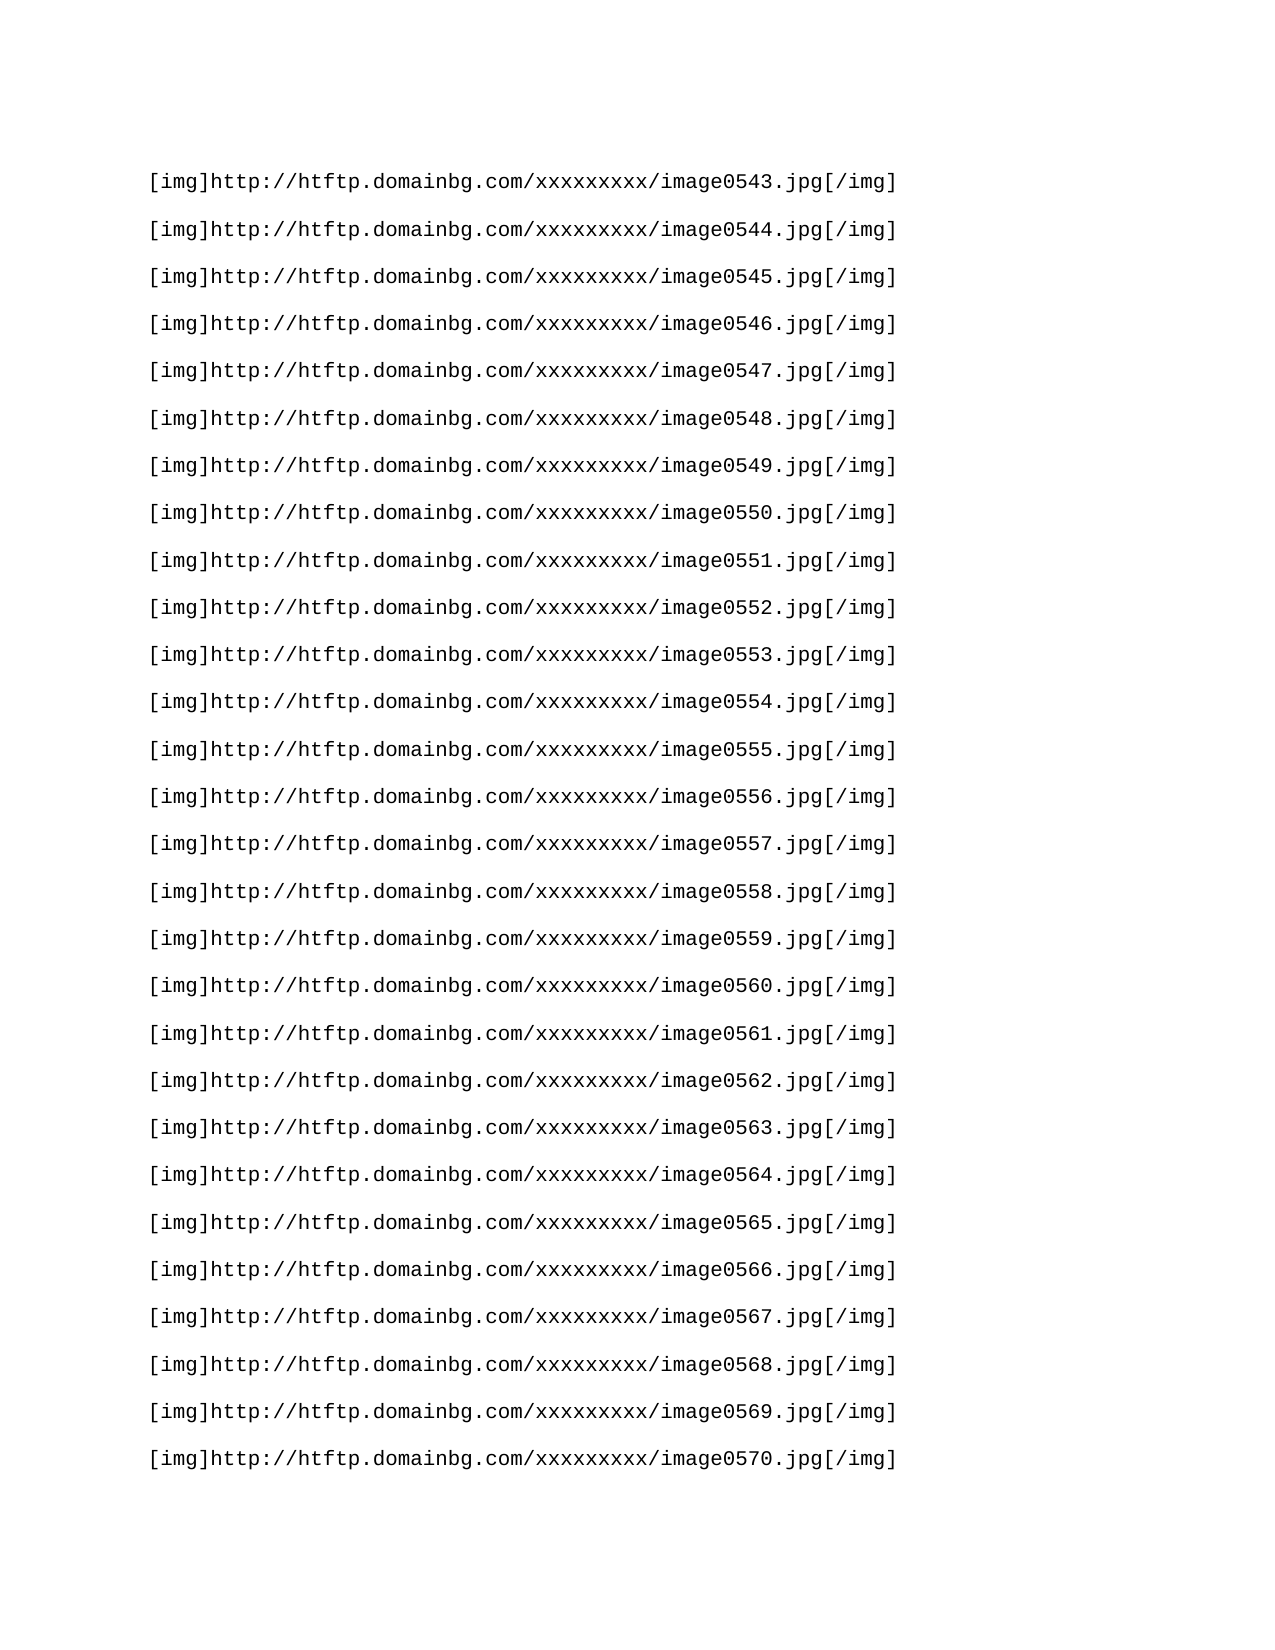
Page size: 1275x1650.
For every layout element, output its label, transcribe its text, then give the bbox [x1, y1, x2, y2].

text [img]http://htftp.domainbg.com/xxxxxxxxx/image0550.jpg[/img] [148, 502, 1127, 526]
text [img]http://htftp.domainbg.com/xxxxxxxxx/image0563.jpg[/img] [148, 1117, 1127, 1141]
text [img]http://htftp.domainbg.com/xxxxxxxxx/image0556.jpg[/img] [148, 786, 1127, 810]
text [img]http://htftp.domainbg.com/xxxxxxxxx/image0564.jpg[/img] [148, 1164, 1127, 1188]
text [img]http://htftp.domainbg.com/xxxxxxxxx/image0561.jpg[/img] [148, 1022, 1127, 1046]
text [img]http://htftp.domainbg.com/xxxxxxxxx/image0568.jpg[/img] [148, 1353, 1127, 1377]
text [img]http://htftp.domainbg.com/xxxxxxxxx/image0566.jpg[/img] [148, 1259, 1127, 1283]
text [img]http://htftp.domainbg.com/xxxxxxxxx/image0544.jpg[/img] [148, 218, 1127, 242]
text [img]http://htftp.domainbg.com/xxxxxxxxx/image0557.jpg[/img] [148, 833, 1127, 857]
text [img]http://htftp.domainbg.com/xxxxxxxxx/image0549.jpg[/img] [148, 455, 1127, 479]
text [img]http://htftp.domainbg.com/xxxxxxxxx/image0545.jpg[/img] [148, 266, 1127, 289]
text [img]http://htftp.domainbg.com/xxxxxxxxx/image0559.jpg[/img] [148, 928, 1127, 952]
text [img]http://htftp.domainbg.com/xxxxxxxxx/image0546.jpg[/img] [148, 313, 1127, 337]
text [img]http://htftp.domainbg.com/xxxxxxxxx/image0569.jpg[/img] [148, 1401, 1127, 1424]
text [img]http://htftp.domainbg.com/xxxxxxxxx/image0567.jpg[/img] [148, 1306, 1127, 1330]
text [img]http://htftp.domainbg.com/xxxxxxxxx/image0560.jpg[/img] [148, 975, 1127, 999]
text [img]http://htftp.domainbg.com/xxxxxxxxx/image0570.jpg[/img] [148, 1448, 1127, 1472]
text [img]http://htftp.domainbg.com/xxxxxxxxx/image0565.jpg[/img] [148, 1212, 1127, 1235]
text [img]http://htftp.domainbg.com/xxxxxxxxx/image0543.jpg[/img] [148, 171, 1127, 195]
text [img]http://htftp.domainbg.com/xxxxxxxxx/image0548.jpg[/img] [148, 408, 1127, 431]
text [img]http://htftp.domainbg.com/xxxxxxxxx/image0558.jpg[/img] [148, 881, 1127, 904]
text [img]http://htftp.domainbg.com/xxxxxxxxx/image0555.jpg[/img] [148, 739, 1127, 762]
text [img]http://htftp.domainbg.com/xxxxxxxxx/image0552.jpg[/img] [148, 597, 1127, 621]
text [img]http://htftp.domainbg.com/xxxxxxxxx/image0553.jpg[/img] [148, 644, 1127, 668]
text [img]http://htftp.domainbg.com/xxxxxxxxx/image0562.jpg[/img] [148, 1070, 1127, 1093]
text [img]http://htftp.domainbg.com/xxxxxxxxx/image0547.jpg[/img] [148, 360, 1127, 384]
text [img]http://htftp.domainbg.com/xxxxxxxxx/image0554.jpg[/img] [148, 691, 1127, 715]
text [img]http://htftp.domainbg.com/xxxxxxxxx/image0551.jpg[/img] [148, 549, 1127, 573]
